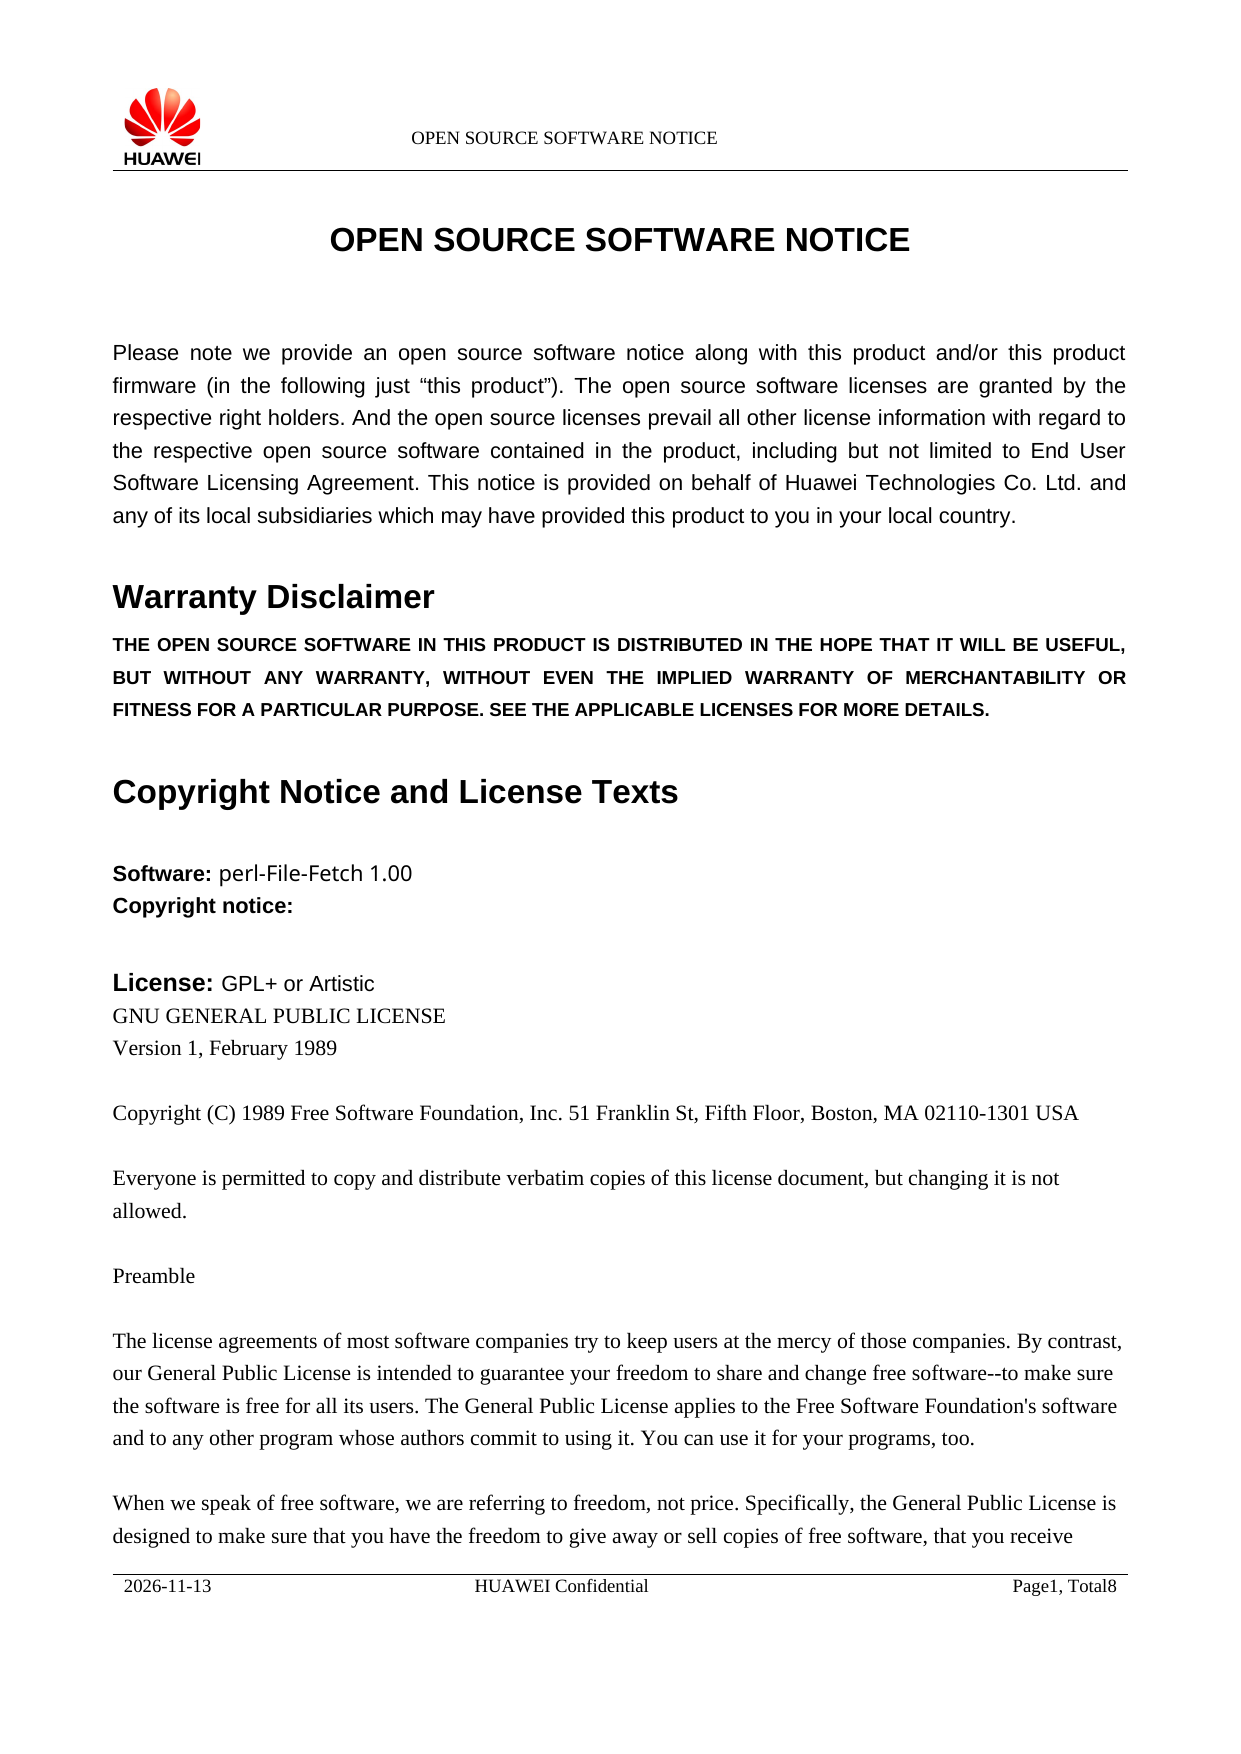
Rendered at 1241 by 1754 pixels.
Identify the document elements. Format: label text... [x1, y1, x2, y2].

title Software: perl-File-Fetch 1.00 [112, 856, 1128, 889]
text OPEN SOURCE SOFTWARE NOTICE [112, 206, 1128, 271]
text The open source software in this product is distributed in the hope that it will be useful, but WITHOUT ANY WARRANTY, without even the implied warranty of MERCHANTABILITY or FITNESS FOR A PARTICULAR PURPOSE. See the applicable licenses for more details. [112, 629, 1128, 726]
text Please note we provide an open source software notice along with this product and/or this product firmware (in the following just “this product”). The open source software licenses are granted by the respective right holders. And the open source licenses prevail all other license information with regard to the respective open source software contained in the product, including but not limited to End User Software Licensing Agreement. This notice is provided on behalf of Huawei Technologies Co. Ltd. and any of its local subsidiaries which may have provided this product to you in your local country. [112, 336, 1128, 531]
text License: GPL+ or Artistic [112, 966, 1128, 999]
text Copyright Notice and License Texts [112, 759, 1128, 824]
text Warranty Disclaimer [112, 564, 1128, 629]
text Copyright notice: [112, 889, 1128, 921]
picture [124, 88, 201, 165]
